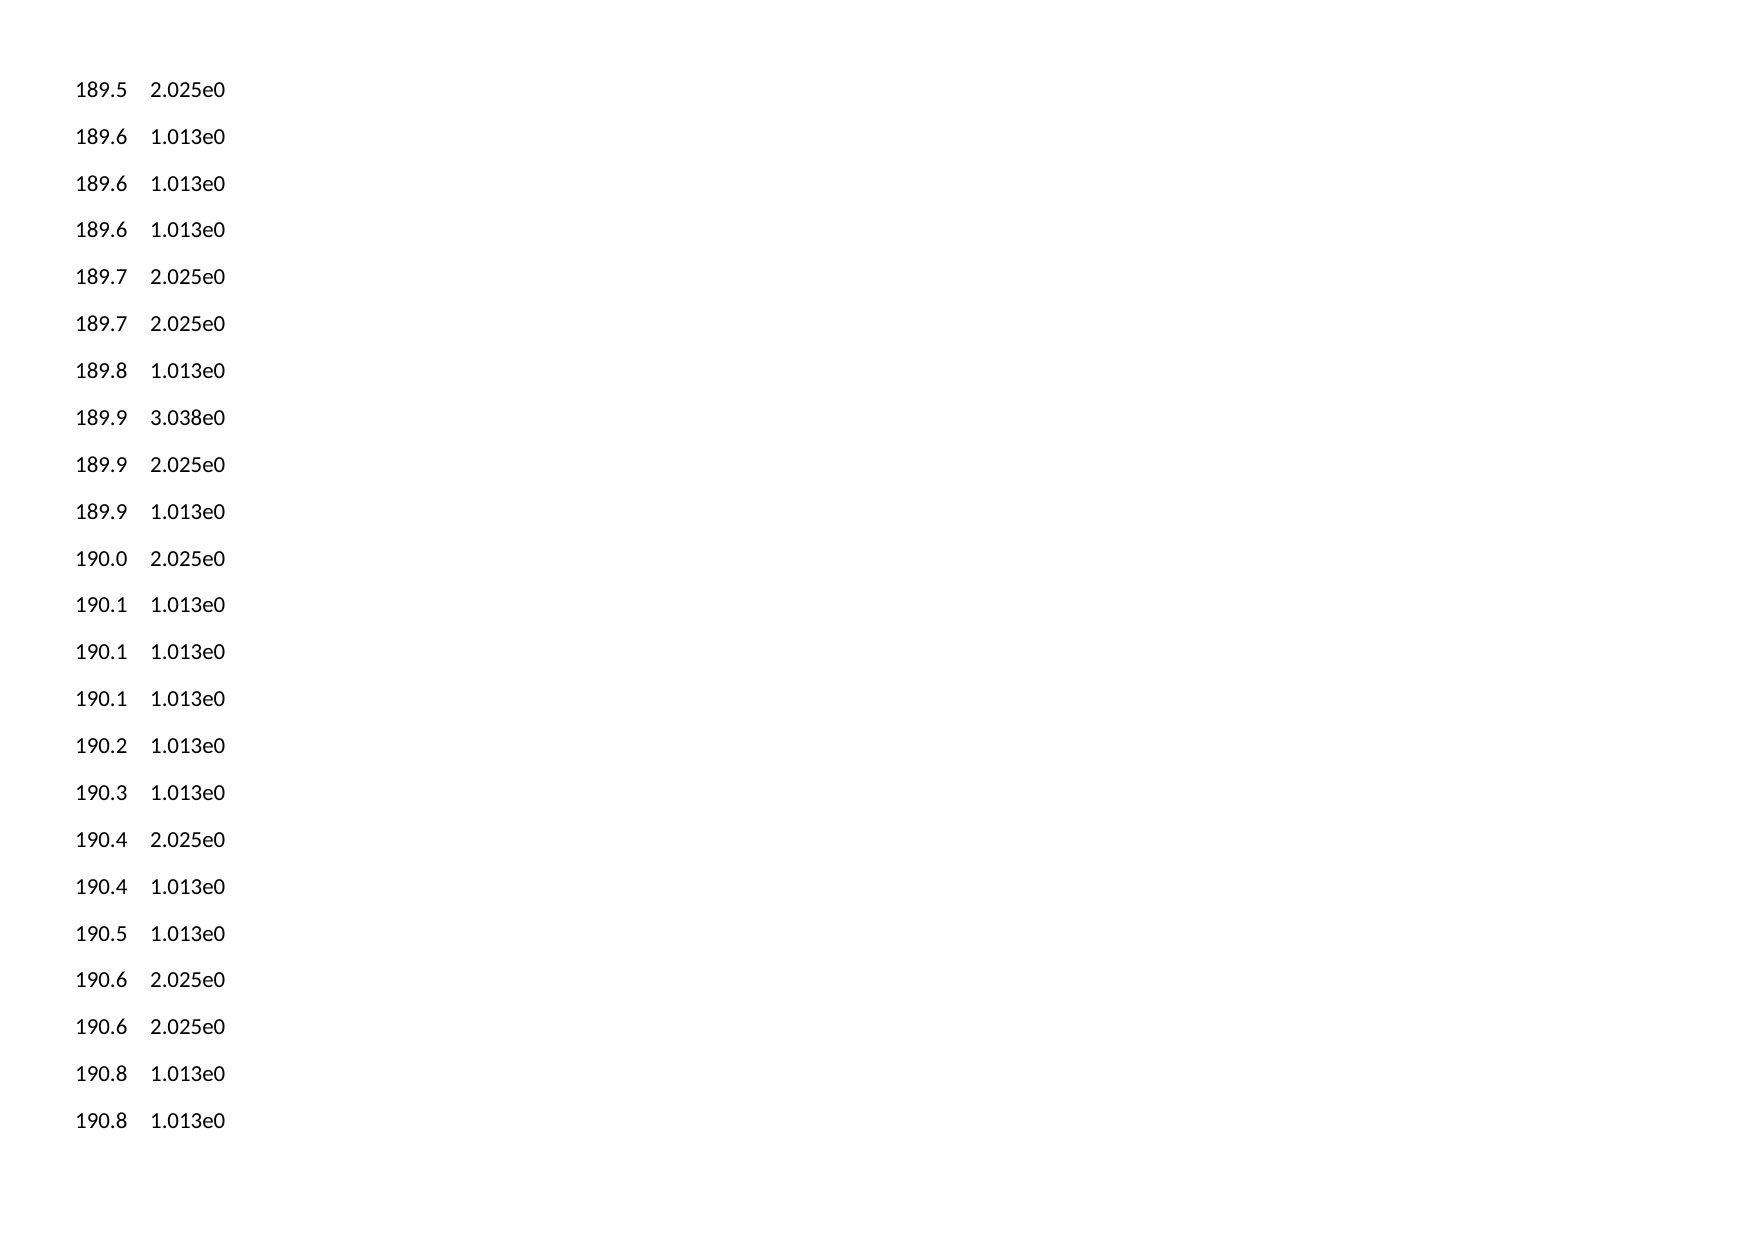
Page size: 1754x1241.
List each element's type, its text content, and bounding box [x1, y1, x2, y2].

text 190.3 1.013e0 [75, 778, 1679, 806]
text 190.1 1.013e0 [75, 637, 1679, 666]
text 189.6 1.013e0 [75, 169, 1679, 197]
text 190.6 2.025e0 [75, 966, 1679, 994]
text 190.4 1.013e0 [75, 872, 1679, 900]
text 190.4 2.025e0 [75, 825, 1679, 853]
text 189.9 1.013e0 [75, 497, 1679, 525]
text 190.2 1.013e0 [75, 731, 1679, 759]
text 189.7 2.025e0 [75, 262, 1679, 291]
text 190.8 1.013e0 [75, 1059, 1679, 1087]
text 189.5 2.025e0 [75, 75, 1679, 103]
text 189.9 3.038e0 [75, 403, 1679, 431]
text 189.6 1.013e0 [75, 216, 1679, 244]
text 190.6 2.025e0 [75, 1012, 1679, 1041]
text 190.8 1.013e0 [75, 1106, 1679, 1134]
text 189.6 1.013e0 [75, 122, 1679, 150]
text 190.0 2.025e0 [75, 544, 1679, 572]
text 190.5 1.013e0 [75, 919, 1679, 947]
text 189.8 1.013e0 [75, 356, 1679, 384]
text 190.1 1.013e0 [75, 591, 1679, 619]
text 189.9 2.025e0 [75, 450, 1679, 478]
text 189.7 2.025e0 [75, 309, 1679, 337]
text 190.1 1.013e0 [75, 684, 1679, 712]
